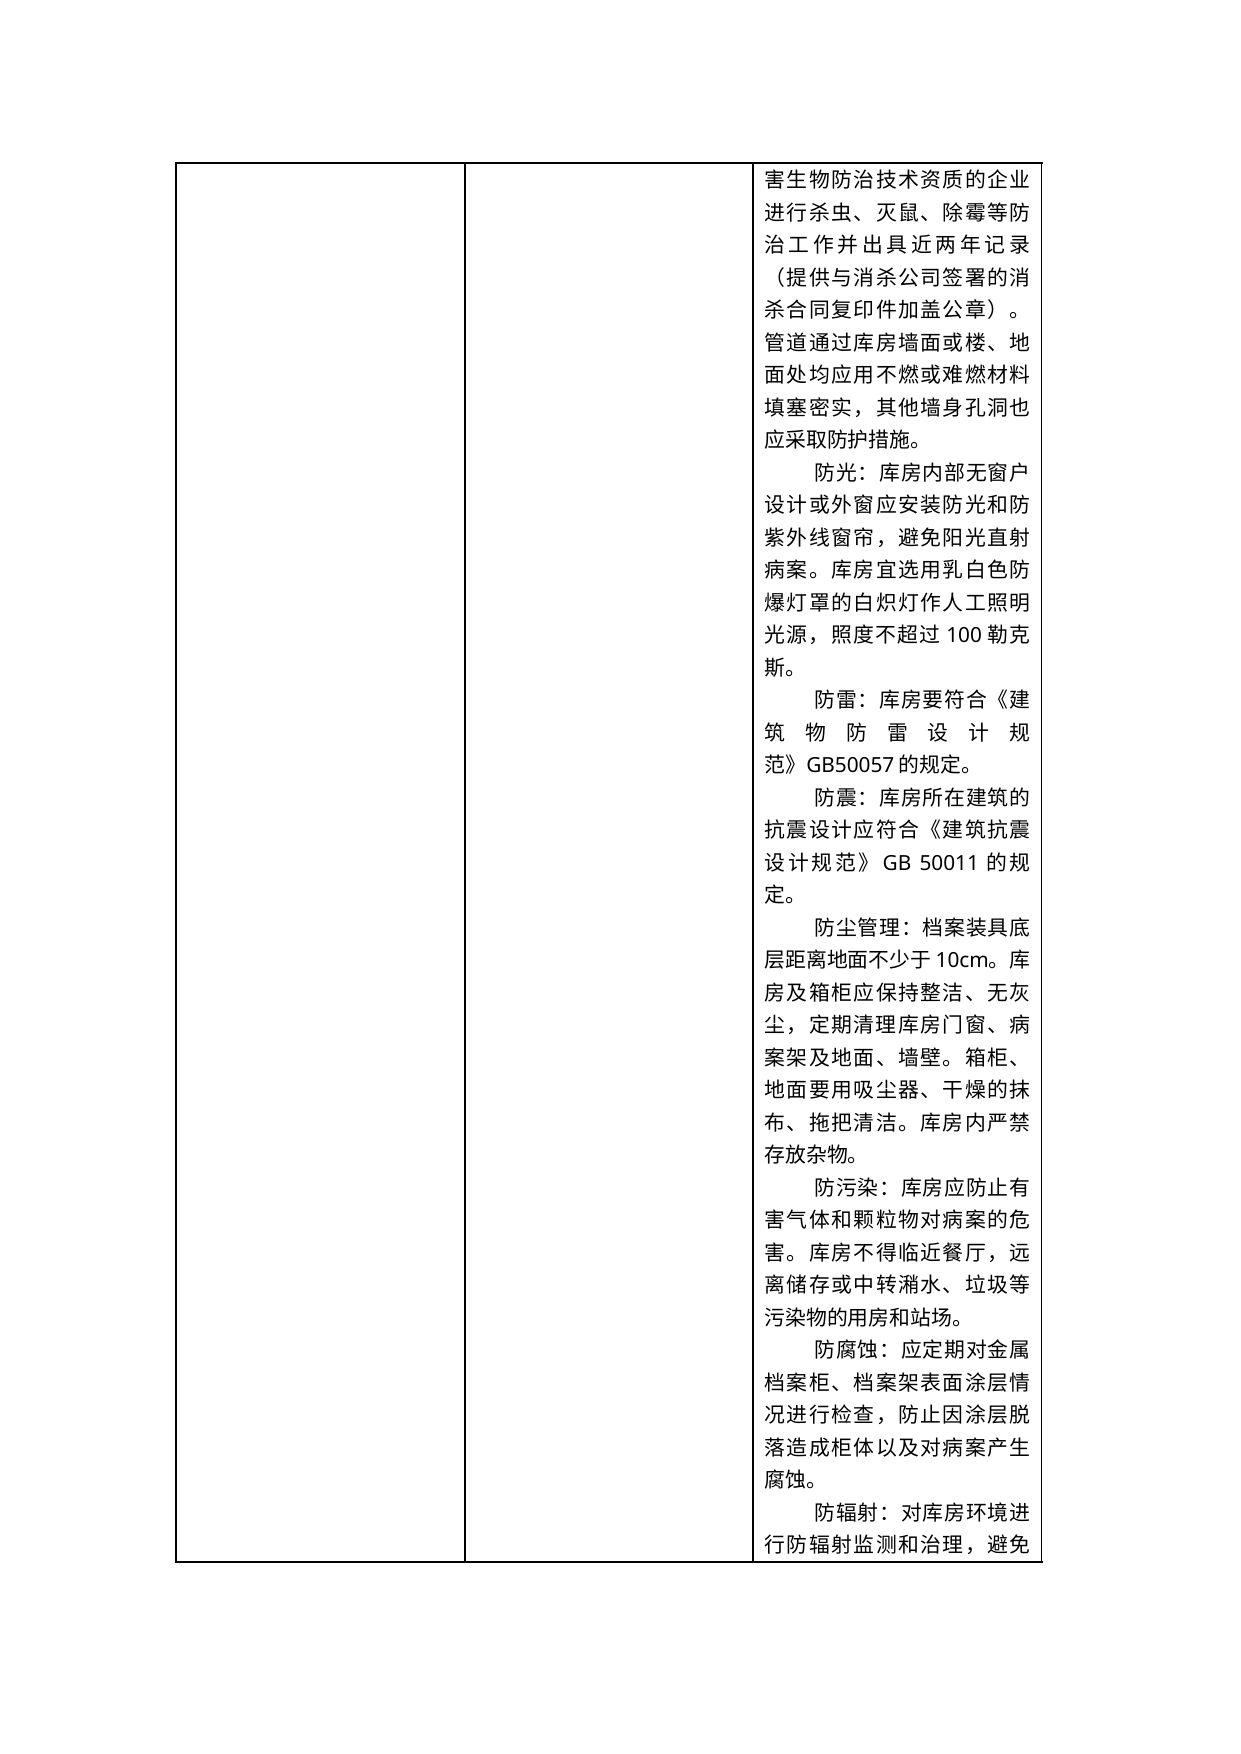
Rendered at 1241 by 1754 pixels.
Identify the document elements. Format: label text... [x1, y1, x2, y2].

table_cell 1 [177, 164, 464, 1561]
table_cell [754, 164, 1041, 1561]
table_cell [466, 164, 752, 1561]
